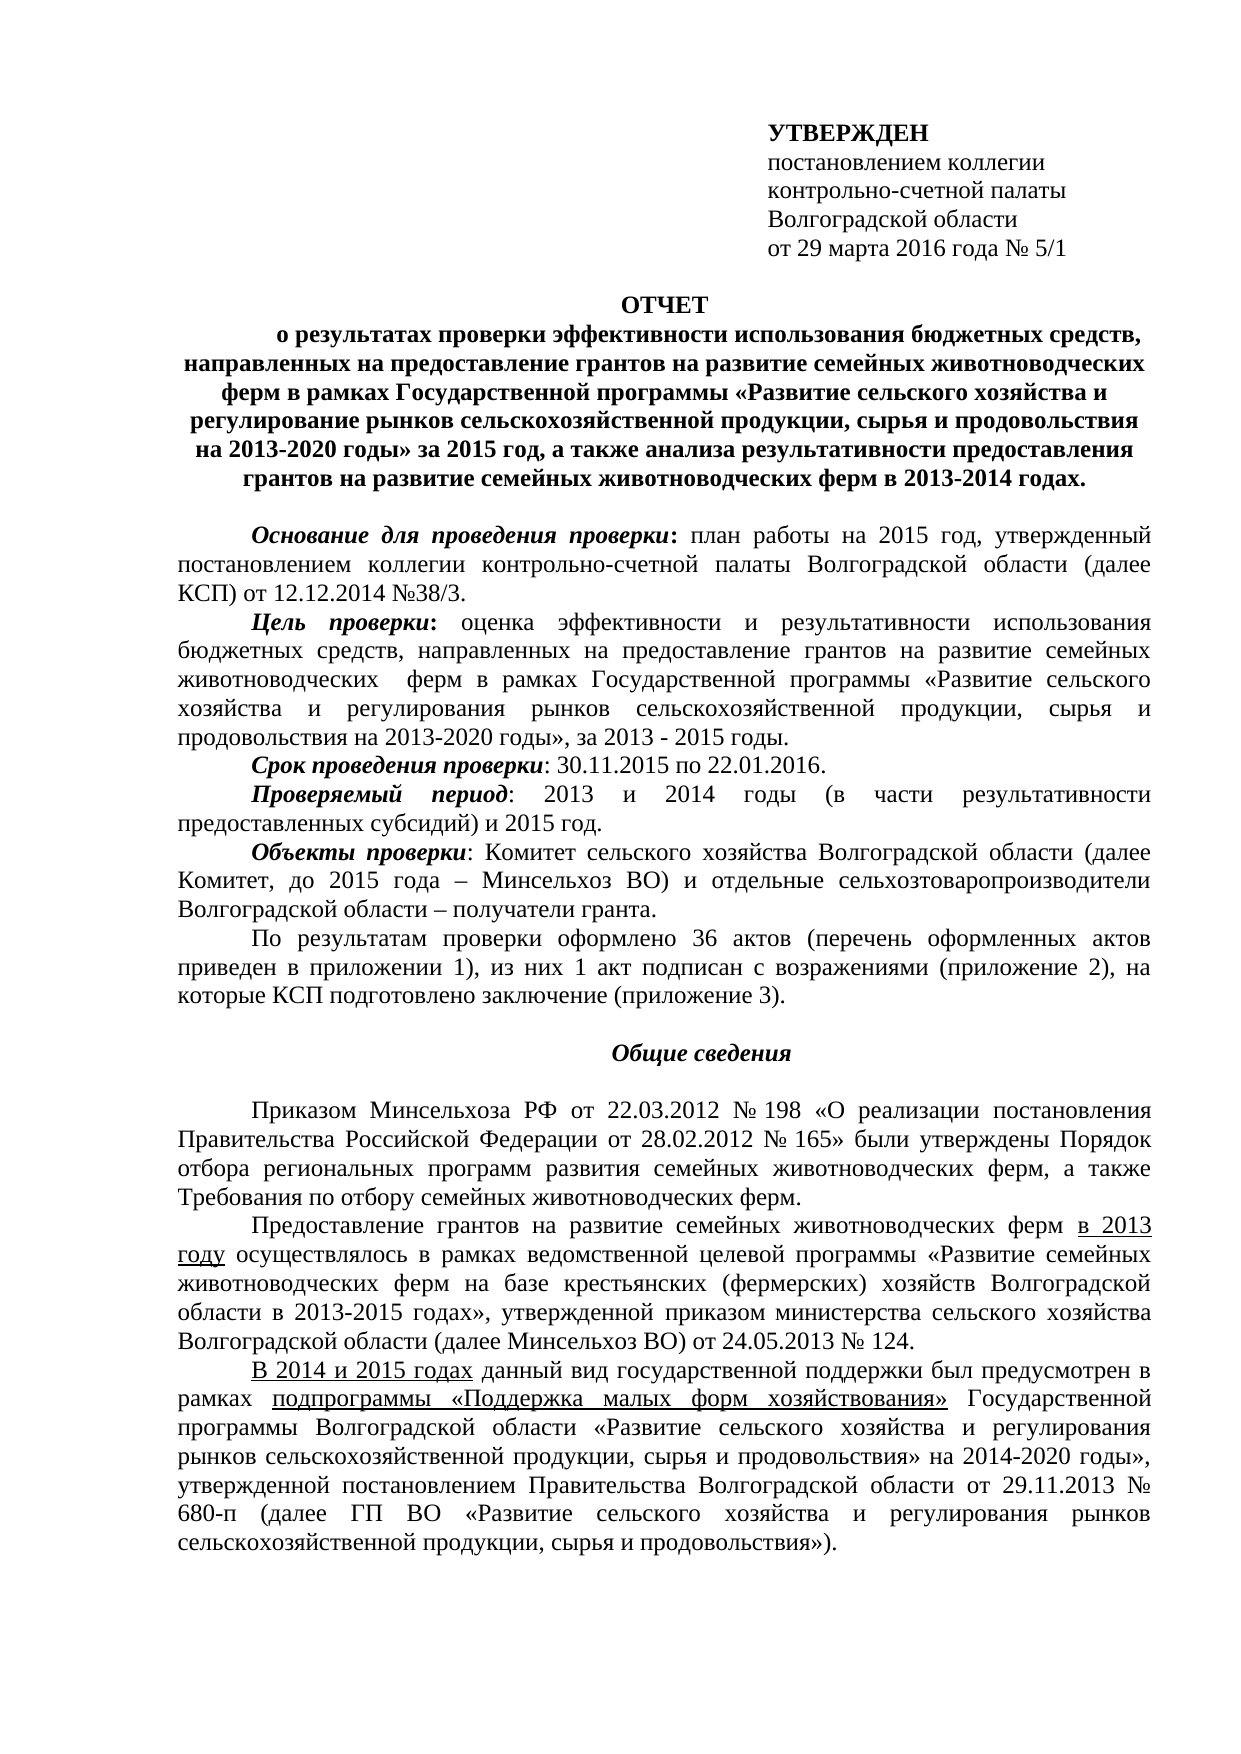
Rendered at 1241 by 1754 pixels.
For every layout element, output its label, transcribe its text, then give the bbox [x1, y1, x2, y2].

text Срок проведения проверки: 30.11.2015 по 22.01.2016. [177, 751, 1152, 779]
text Общие сведения [177, 1038, 1152, 1067]
text В 2014 и 2015 годах данный вид государственной поддержки был предусмотрен в рамках подпрограммы «Поддержка малых форм хозяйствования» Государственной программы Волгоградской области «Развитие сельского хозяйства и регулирования рынков сельскохозяйственной продукции, сырья и продовольствия» на 2014-2020 годы», утвержденной постановлением Правительства Волгоградской области от 29.11.2013 № 680-п (далее ГП ВО «Развитие сельского хозяйства и регулирования рынков сельскохозяйственной продукции, сырья и продовольствия»). [177, 1355, 1152, 1556]
list о результатах проверки эффективности использования бюджетных средств, направленных на предоставление грантов на развитие семейных животноводческих ферм в рамках Государственной программы «Развитие сельского хозяйства и регулирование рынков сельскохозяйственной продукции, сырья и продовольствия на 2013-2020 годы» за 2015 год, а также анализа результативности предоставления грантов на развитие семейных животноводческих ферм в 2013-2014 годах. [177, 319, 1152, 492]
text постановлением коллегии [767, 147, 1152, 176]
text от 29 марта 2016 года № 5/1 [693, 233, 1152, 262]
text Проверяемый период: 2013 и 2014 годы (в части результативности предоставленных субсидий) и 2015 год. [177, 779, 1152, 837]
text УТВЕРЖДен [693, 118, 1152, 147]
text Основание для проведения проверки: план работы на 2015 год, утвержденный постановлением коллегии контрольно-счетной палаты Волгоградской области (далее КСП) от 12.12.2014 №38/3. [177, 521, 1152, 607]
text Приказом Минсельхоза РФ от 22.03.2012 № 198 «О реализации постановления Правительства Российской Федерации от 28.02.2012 № 165» были утверждены Порядок отбора региональных программ развития семейных животноводческих ферм, а также Требования по отбору семейных животноводческих ферм. [177, 1096, 1152, 1211]
text Предоставление грантов на развитие семейных животноводческих ферм в 2013 году осуществлялось в рамках ведомственной целевой программы «Развитие семейных животноводческих ферм на базе крестьянских (фермерских) хозяйств Волгоградской области в 2013-2015 годах», утвержденной приказом министерства сельского хозяйства Волгоградской области (далее Минсельхоз ВО) от 24.05.2013 № 124. [177, 1211, 1152, 1355]
title ОТЧЕТ [177, 291, 1152, 319]
text контрольно-счетной палаты Волгоградской области [767, 176, 1152, 233]
text По результатам проверки оформлено 36 актов (перечень оформленных актов приведен в приложении 1), из них 1 акт подписан с возражениями (приложение 2), на которые КСП подготовлено заключение (приложение 3). [177, 923, 1152, 1009]
text Объекты проверки: Комитет сельского хозяйства Волгоградской области (далее Комитет, до 2015 года – Минсельхоз ВО) и отдельные сельхозтоваропроизводители Волгоградской области – получатели гранта. [177, 837, 1152, 923]
text Цель проверки: оценка эффективности и результативности использования бюджетных средств, направленных на предоставление грантов на развитие семейных животноводческих ферм в рамках Государственной программы «Развитие сельского хозяйства и регулирования рынков сельскохозяйственной продукции, сырья и продовольствия на 2013-2020 годы», за 2013 - 2015 годы. [177, 607, 1152, 751]
